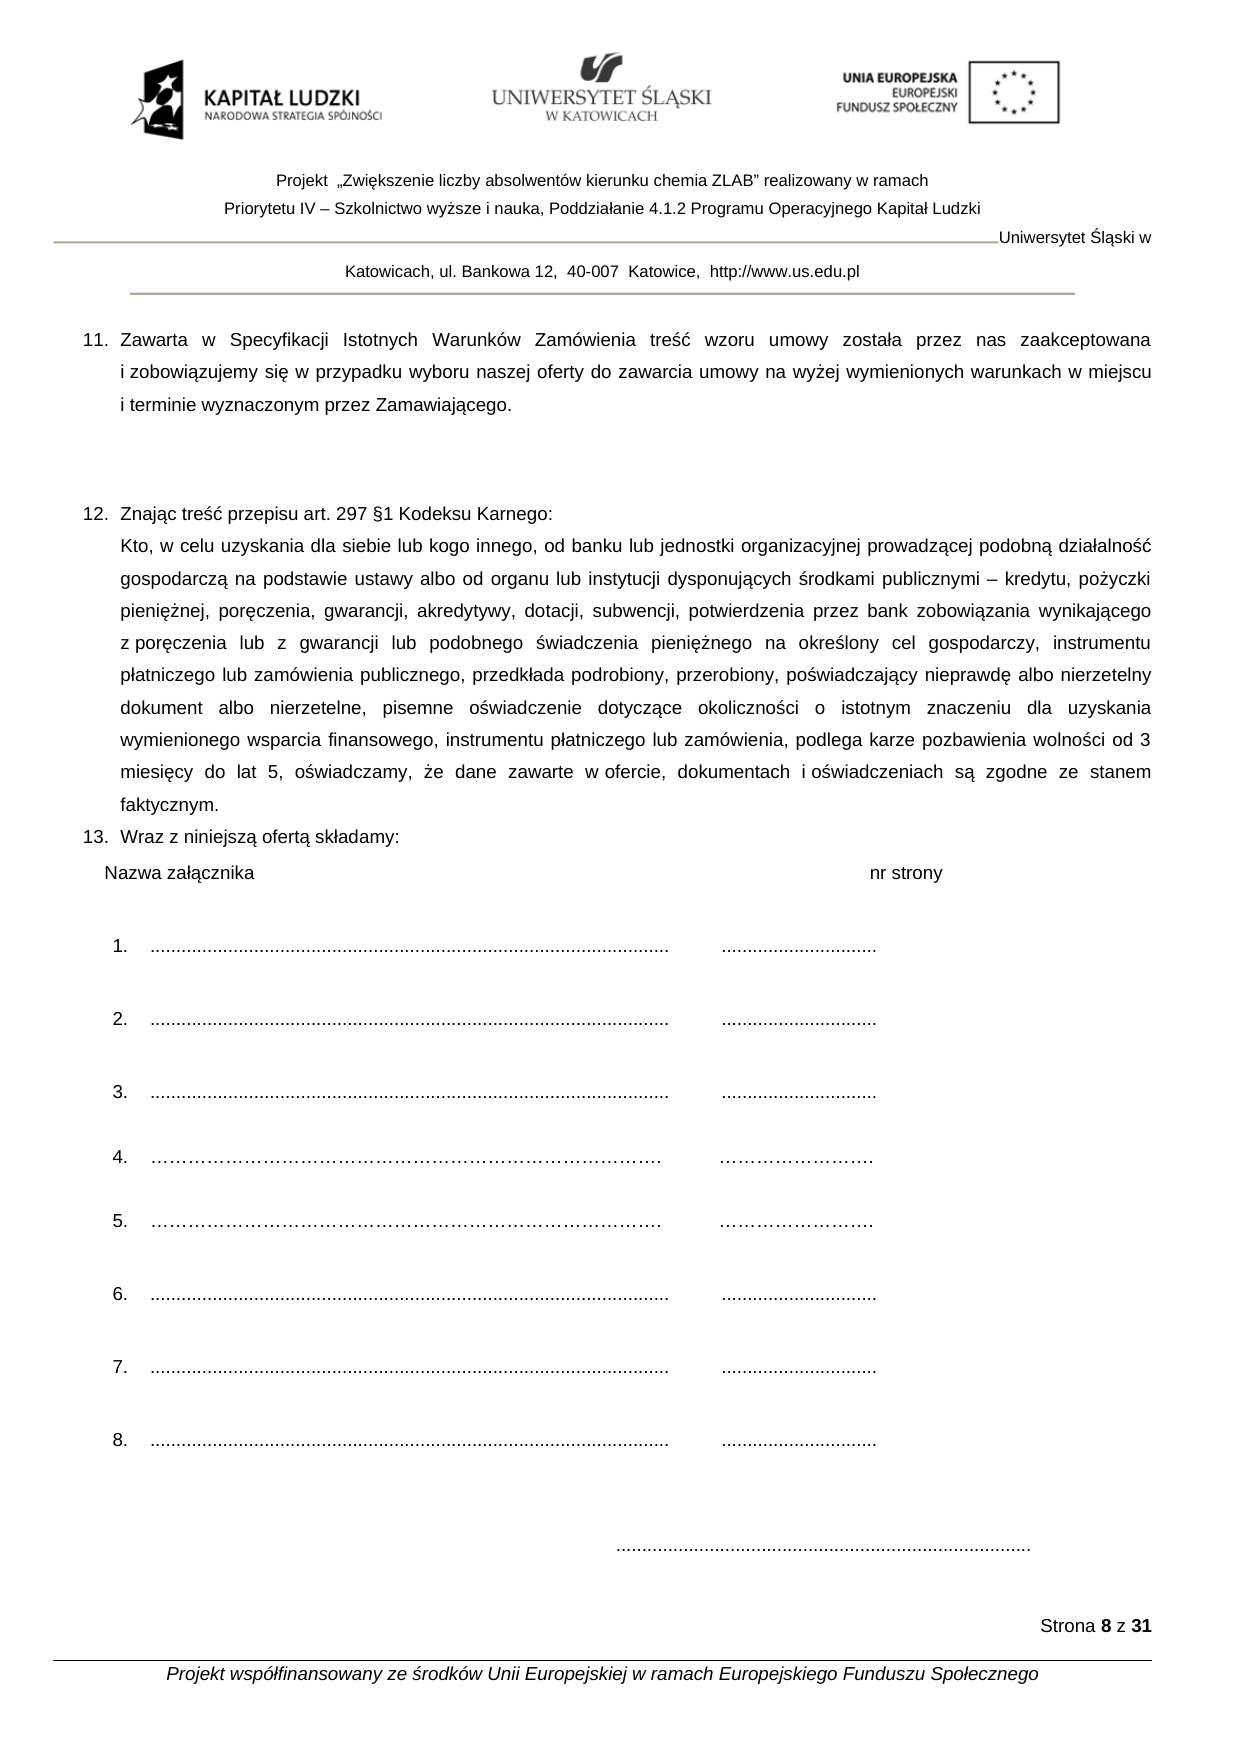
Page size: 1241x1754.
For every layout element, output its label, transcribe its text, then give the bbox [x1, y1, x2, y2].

list ………………………………………………………………………. ……………………. [112, 1145, 1152, 1167]
list Zawarta w Specyfikacji Istotnych Warunków Zamówienia treść wzoru umowy została przez nas zaakceptowana i zobowiązujemy się w przypadku wyboru naszej oferty do zawarcia umowy na wyżej wymienionych warunkach w miejscu i terminie wyznaczonym przez Zamawiającego. [83, 329, 1152, 415]
text ................................................................................ [496, 1534, 1152, 1556]
list .................................................................................................... .............................. [112, 1356, 1152, 1377]
text Nazwa załącznika nr strony [68, 862, 1152, 884]
list Kto, w celu uzyskania dla siebie lub kogo innego, od banku lub jednostki organizacyjnej prowadzącej podobną działalność gospodarczą na podstawie ustawy albo od organu lub instytucji dysponujących środkami publicznymi – kredytu, pożyczki pieniężnej, poręczenia, gwarancji, akredytywy, dotacji, subwencji, potwierdzenia przez bank zobowiązania wynikającego z poręczenia lub z gwarancji lub podobnego świadczenia pieniężnego na określony cel gospodarczy, instrumentu płatniczego lub zamówienia publicznego, przedkłada podrobiony, przerobiony, poświadczający nieprawdę albo nierzetelny dokument albo nierzetelne, pisemne oświadczenie dotyczące okoliczności o istotnym znaczeniu dla uzyskania wymienionego wsparcia finansowego, instrumentu płatniczego lub zamówienia, podlega karze pozbawienia wolności od 3 miesięcy do lat 5, oświadczamy, że dane zawarte w ofercie, dokumentach i oświadczeniach są zgodne ze stanem faktycznym. [120, 535, 1152, 815]
picture [130, 44, 1075, 159]
list .................................................................................................... .............................. [112, 1008, 1152, 1029]
list Wraz z niniejszą ofertą składamy: [83, 826, 1152, 847]
list .................................................................................................... .............................. [112, 935, 1152, 957]
list Znając treść przepisu art. 297 §1 Kodeksu Karnego: [83, 503, 1152, 524]
list ………………………………………………………………………. ……………………. [112, 1210, 1152, 1232]
list .................................................................................................... .............................. [112, 1081, 1152, 1102]
list .................................................................................................... .............................. [112, 1429, 1152, 1450]
list .................................................................................................... .............................. [112, 1283, 1152, 1304]
